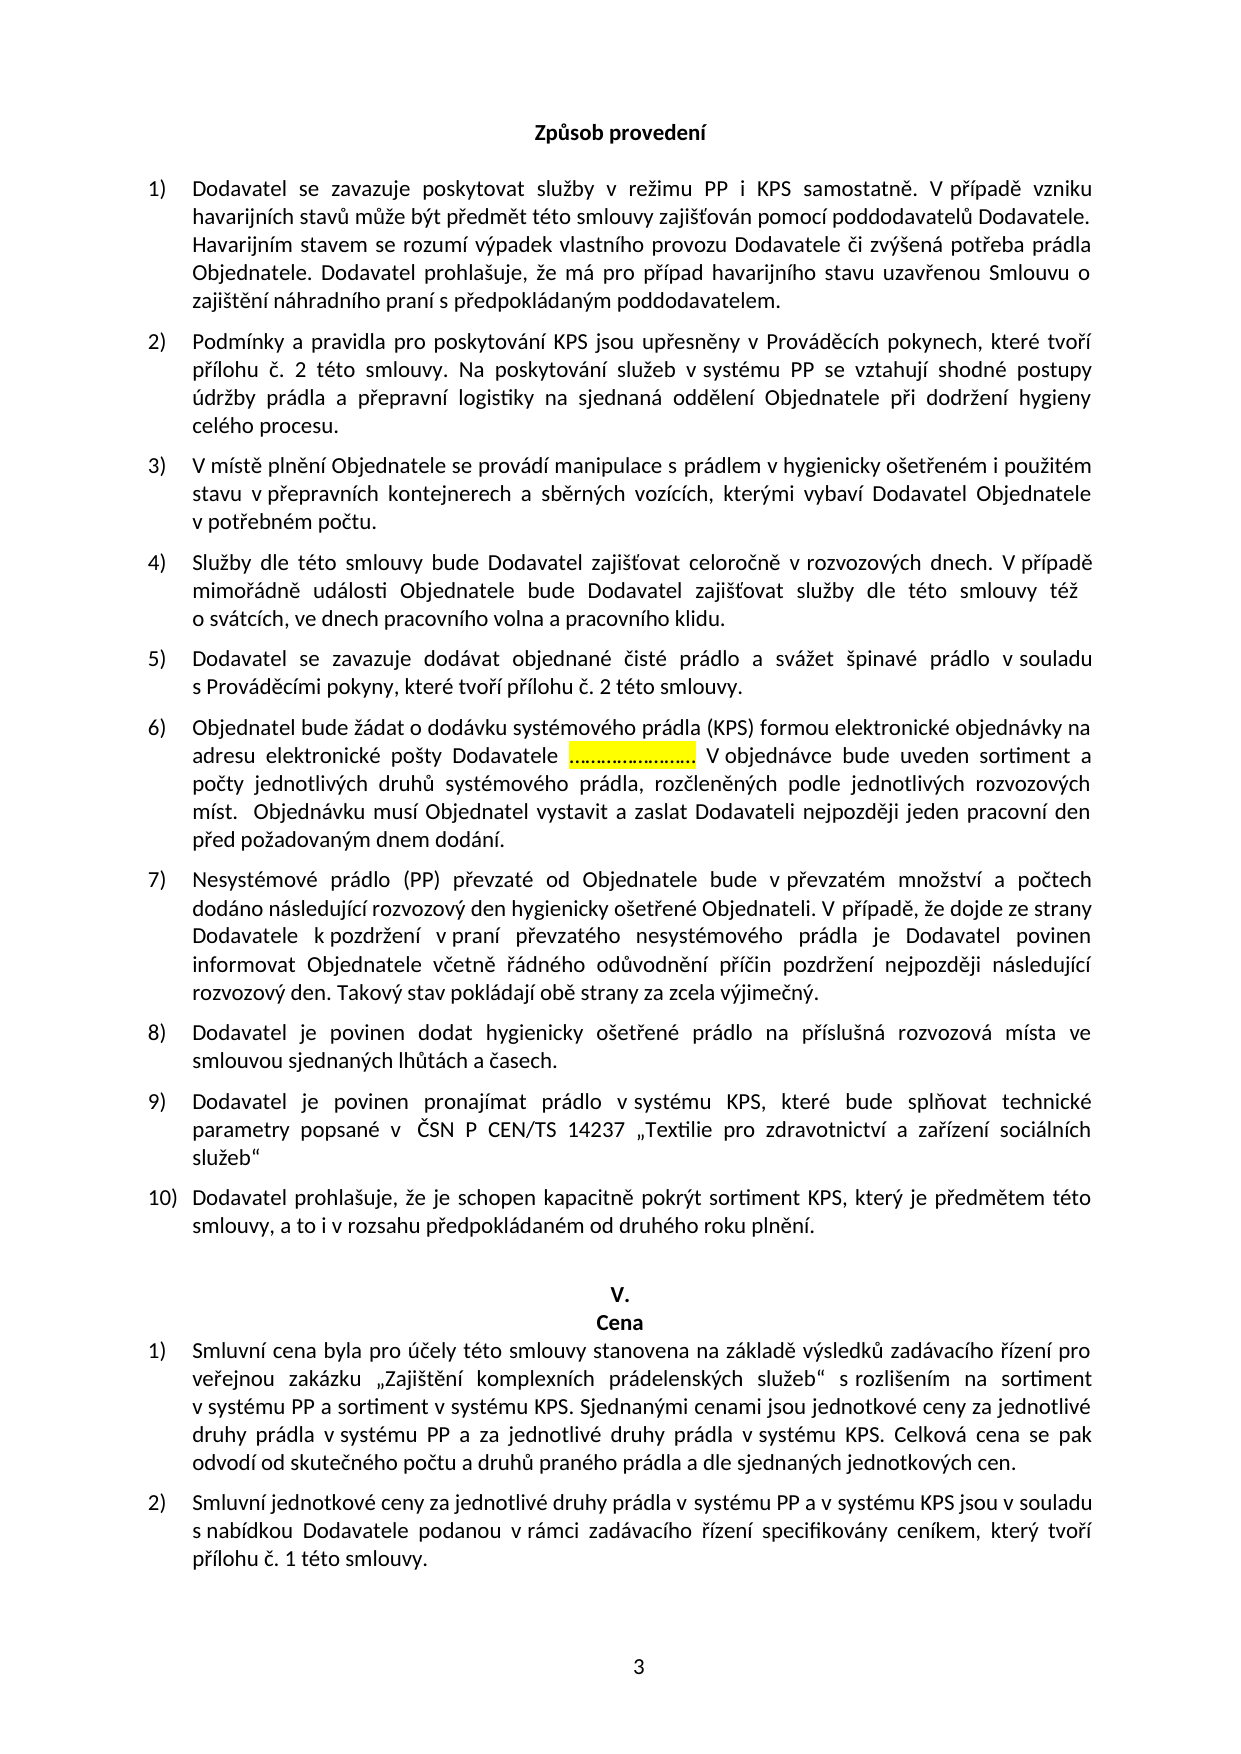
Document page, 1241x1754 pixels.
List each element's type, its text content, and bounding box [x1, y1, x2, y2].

text Způsob provedení [148, 118, 1092, 146]
list Nesystémové prádlo (PP) převzaté od Objednatele bude v převzatém množství a počtech dodáno následující rozvozový den hygienicky ošetřené Objednateli. V případě, že dojde ze strany Dodavatele k pozdržení v praní převzatého nesystémového prádla je Dodavatel povinen informovat Objednatele včetně řádného odůvodnění příčin pozdržení nejpozději následující rozvozový den. Takový stav pokládají obě strany za zcela výjimečný. [148, 866, 1092, 1006]
list Objednatel bude žádat o dodávku systémového prádla (KPS) formou elektronické objednávky na adresu elektronické pošty Dodavatele …………………… V objednávce bude uveden sortiment a počty jednotlivých druhů systémového prádla, rozčleněných podle jednotlivých rozvozových míst. Objednávku musí Objednatel vystavit a zaslat Dodavateli nejpozději jeden pracovní den před požadovaným dnem dodání. [148, 713, 1092, 853]
list Dodavatel je povinen dodat hygienicky ošetřené prádlo na příslušná rozvozová místa ve smlouvou sjednaných lhůtách a časech. [148, 1018, 1092, 1074]
list Smluvní jednotkové ceny za jednotlivé druhy prádla v systému PP a v systému KPS jsou v souladu s nabídkou Dodavatele podanou v rámci zadávacího řízení specifikovány ceníkem, který tvoří přílohu č. 1 této smlouvy. [148, 1488, 1092, 1573]
list Dodavatel se zavazuje poskytovat služby v režimu PP i KPS samostatně. V případě vzniku havarijních stavů může být předmět této smlouvy zajišťován pomocí poddodavatelů Dodavatele. Havarijním stavem se rozumí výpadek vlastního provozu Dodavatele či zvýšená potřeba prádla Objednatele. Dodavatel prohlašuje, že má pro případ havarijního stavu uzavřenou Smlouvu o zajištění náhradního praní s předpokládaným poddodavatelem. [148, 174, 1092, 314]
list Podmínky a pravidla pro poskytování KPS jsou upřesněny v Prováděcích pokynech, které tvoří přílohu č. 2 této smlouvy. Na poskytování služeb v systému PP se vztahují shodné postupy údržby prádla a přepravní logistiky na sjednaná oddělení Objednatele při dodržení hygieny celého procesu. [148, 327, 1092, 439]
text Cena [148, 1308, 1092, 1336]
list Služby dle této smlouvy bude Dodavatel zajišťovat celoročně v rozvozových dnech. V případě mimořádně události Objednatele bude Dodavatel zajišťovat služby dle této smlouvy též o svátcích, ve dnech pracovního volna a pracovního klidu. [148, 548, 1092, 632]
list Dodavatel prohlašuje, že je schopen kapacitně pokrýt sortiment KPS, který je předmětem této smlouvy, a to i v rozsahu předpokládaném od druhého roku plnění. [148, 1183, 1092, 1239]
list Dodavatel je povinen pronajímat prádlo v systému KPS, které bude splňovat technické parametry popsané v ČSN P CEN/TS 14237 „Textilie pro zdravotnictví a zařízení sociálních služeb“ [148, 1087, 1092, 1171]
list V místě plnění Objednatele se provádí manipulace s prádlem v hygienicky ošetřeném i použitém stavu v přepravních kontejnerech a sběrných vozících, kterými vybaví Dodavatel Objednatele v potřebném počtu. [148, 451, 1092, 535]
list Dodavatel se zavazuje dodávat objednané čisté prádlo a svážet špinavé prádlo v souladu s Prováděcími pokyny, které tvoří přílohu č. 2 této smlouvy. [148, 644, 1092, 701]
list Smluvní cena byla pro účely této smlouvy stanovena na základě výsledků zadávacího řízení pro veřejnou zakázku „Zajištění komplexních prádelenských služeb“ s rozlišením na sortiment v systému PP a sortiment v systému KPS. Sjednanými cenami jsou jednotkové ceny za jednotlivé druhy prádla v systému PP a za jednotlivé druhy prádla v systému KPS. Celková cena se pak odvodí od skutečného počtu a druhů praného prádla a dle sjednaných jednotkových cen. [148, 1336, 1092, 1476]
text V. [148, 1280, 1092, 1308]
